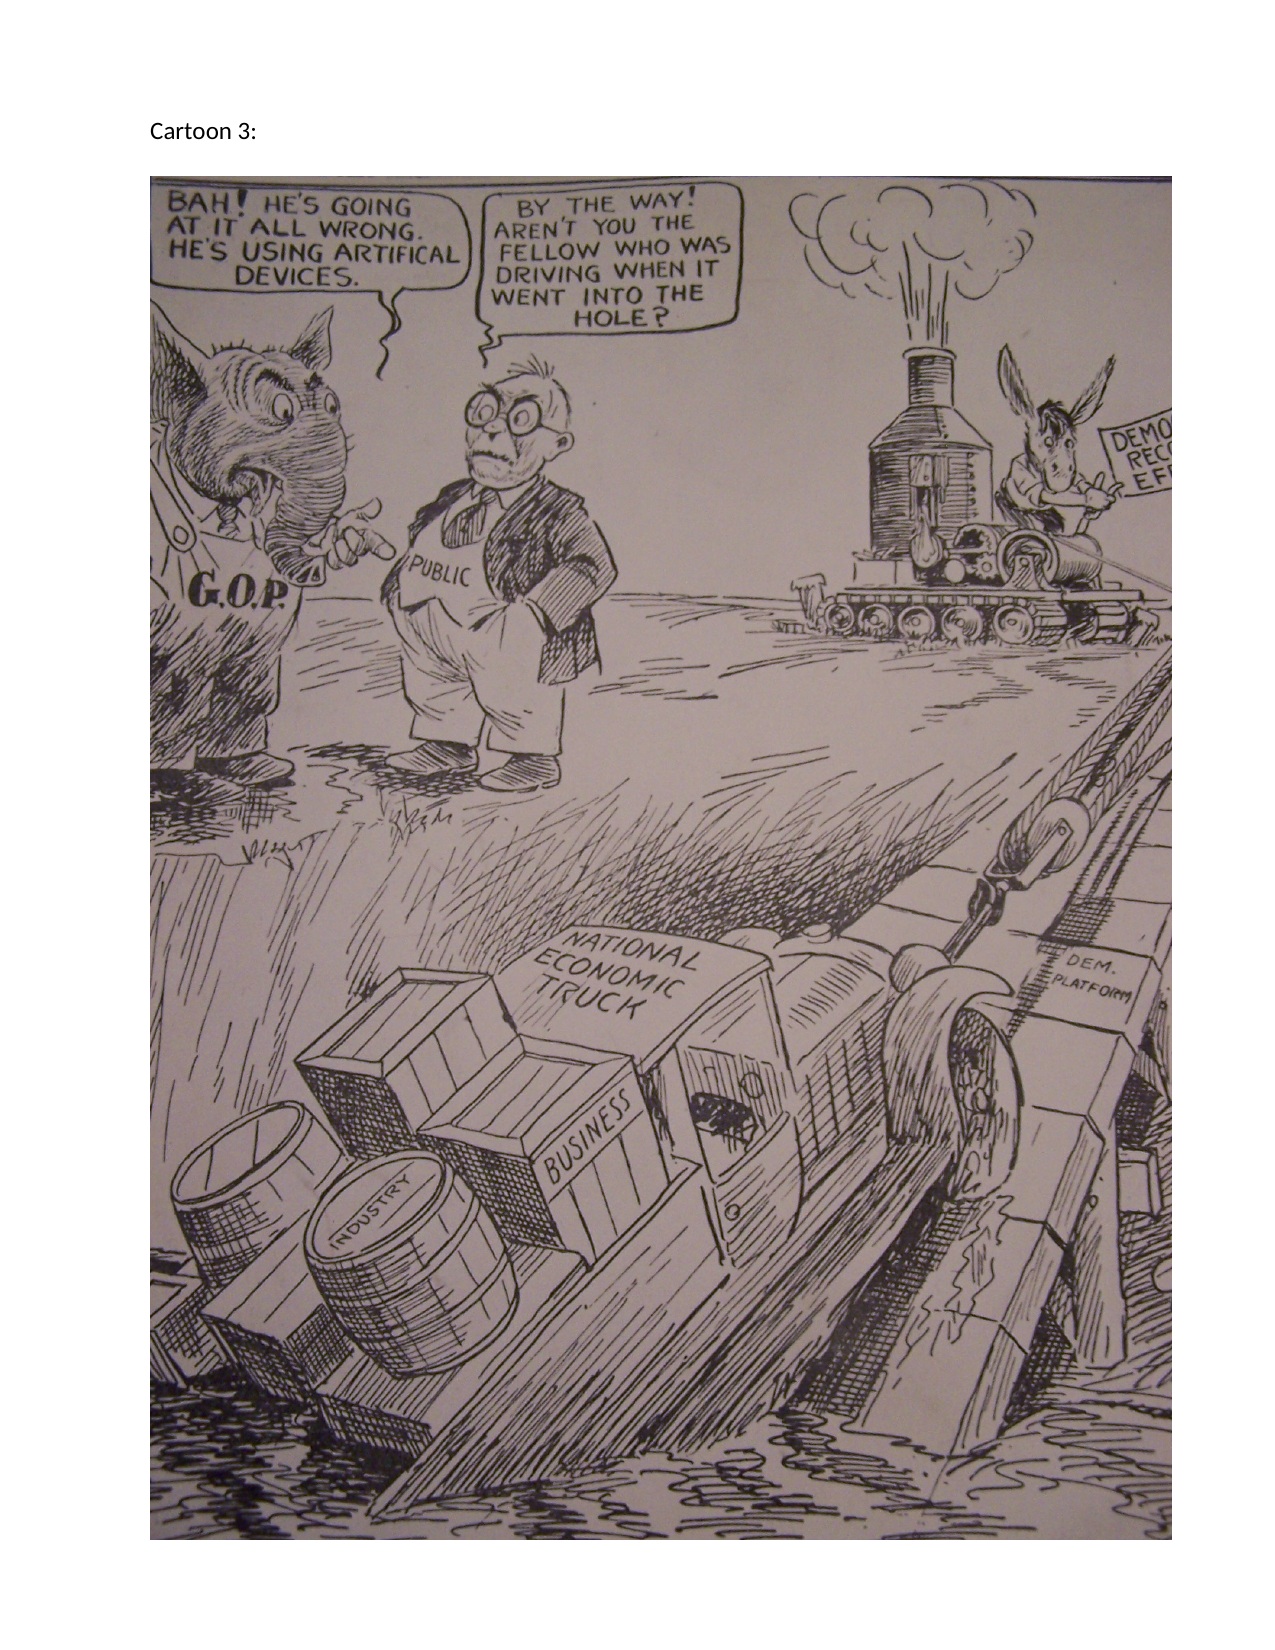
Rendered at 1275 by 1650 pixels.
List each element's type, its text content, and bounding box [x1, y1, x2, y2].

picture [150, 176, 1172, 1540]
text Cartoon 3: [150, 115, 1172, 145]
